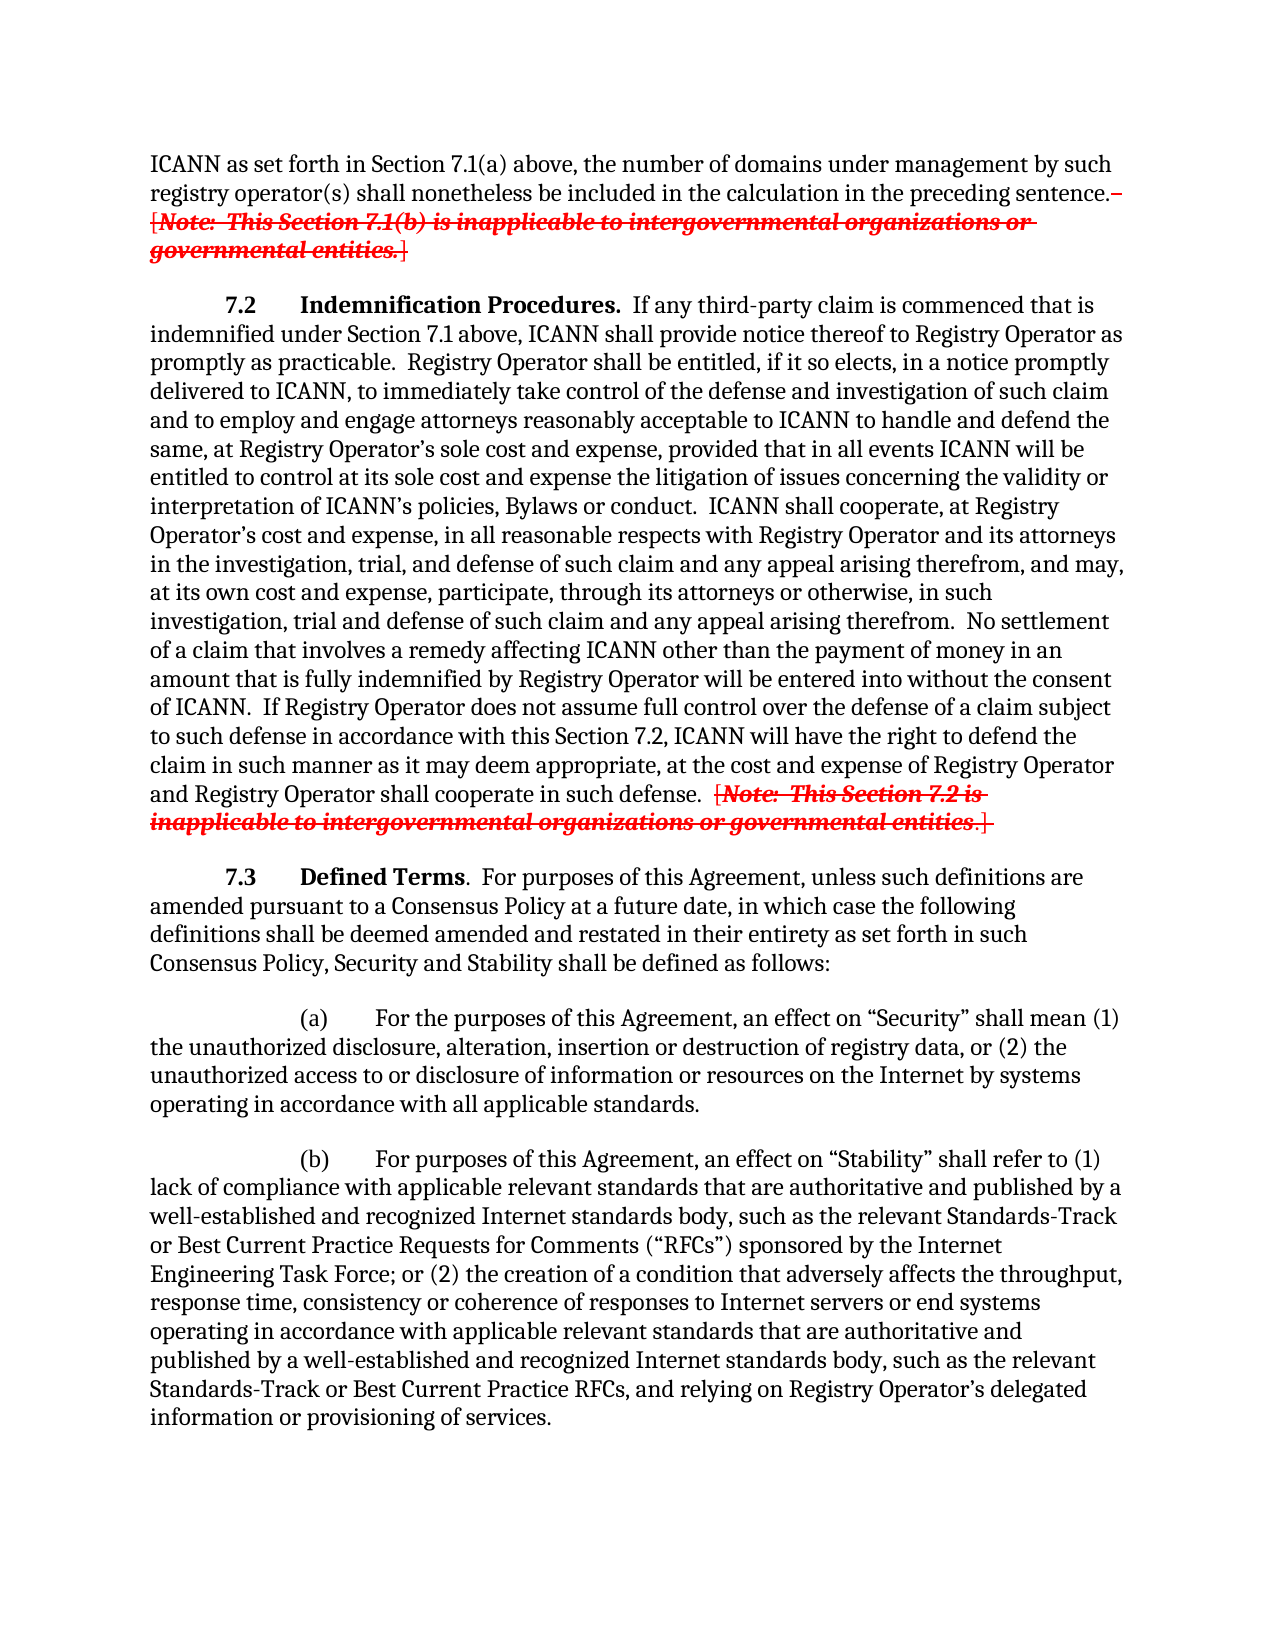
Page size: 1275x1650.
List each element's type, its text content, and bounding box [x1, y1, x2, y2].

text For the purposes of this Agreement, an effect on “Security” shall mean (1) the unauthorized disclosure, alteration, insertion or destruction of registry data, or (2) the unauthorized access to or disclosure of information or resources on the Internet by systems operating in accordance with all applicable standards. [150, 1003, 1125, 1119]
text Indemnification Procedures. If any third-party claim is commenced that is indemnified under Section 7.1 above, ICANN shall provide notice thereof to Registry Operator as promptly as practicable. Registry Operator shall be entitled, if it so elects, in a notice promptly delivered to ICANN, to immediately take control of the defense and investigation of such claim and to employ and engage attorneys reasonably acceptable to ICANN to handle and defend the same, at Registry Operator’s sole cost and expense, provided that in all events ICANN will be entitled to control at its sole cost and expense the litigation of issues concerning the validity or interpretation of ICANN’s policies, Bylaws or conduct. ICANN shall cooperate, at Registry Operator’s cost and expense, in all reasonable respects with Registry Operator and its attorneys in the investigation, trial, and defense of such claim and any appeal arising therefrom, and may, at its own cost and expense, participate, through its attorneys or otherwise, in such investigation, trial and defense of such claim and any appeal arising therefrom. No settlement of a claim that involves a remedy affecting ICANN other than the payment of money in an amount that is fully indemnified by Registry Operator will be entered into without the consent of ICANN. If Registry Operator does not assume full control over the defense of a claim subject to such defense in accordance with this Section 7.2, ICANN will have the right to defend the claim in such manner as it may deem appropriate, at the cost and expense of Registry Operator and Registry Operator shall cooperate in such defense. [Note: This Section 7.2 is inapplicable to intergovernmental organizations or governmental entities.] [150, 290, 1125, 837]
text Defined Terms. For purposes of this Agreement, unless such definitions are amended pursuant to a Consensus Policy at a future date, in which case the following definitions shall be deemed amended and restated in their entirety as set forth in such Consensus Policy, Security and Stability shall be defined as follows: [150, 862, 1125, 978]
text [150, 150, 1125, 265]
text For purposes of this Agreement, an effect on “Stability” shall refer to (1) lack of compliance with applicable relevant standards that are authoritative and published by a well-established and recognized Internet standards body, such as the relevant Standards-Track or Best Current Practice Requests for Comments (“RFCs”) sponsored by the Internet Engineering Task Force; or (2) the creation of a condition that adversely affects the throughput, response time, consistency or coherence of responses to Internet servers or end systems operating in accordance with applicable relevant standards that are authoritative and published by a well-established and recognized Internet standards body, such as the relevant Standards-Track or Best Current Practice RFCs, and relying on Registry Operator’s delegated information or provisioning of services. [150, 1144, 1125, 1432]
